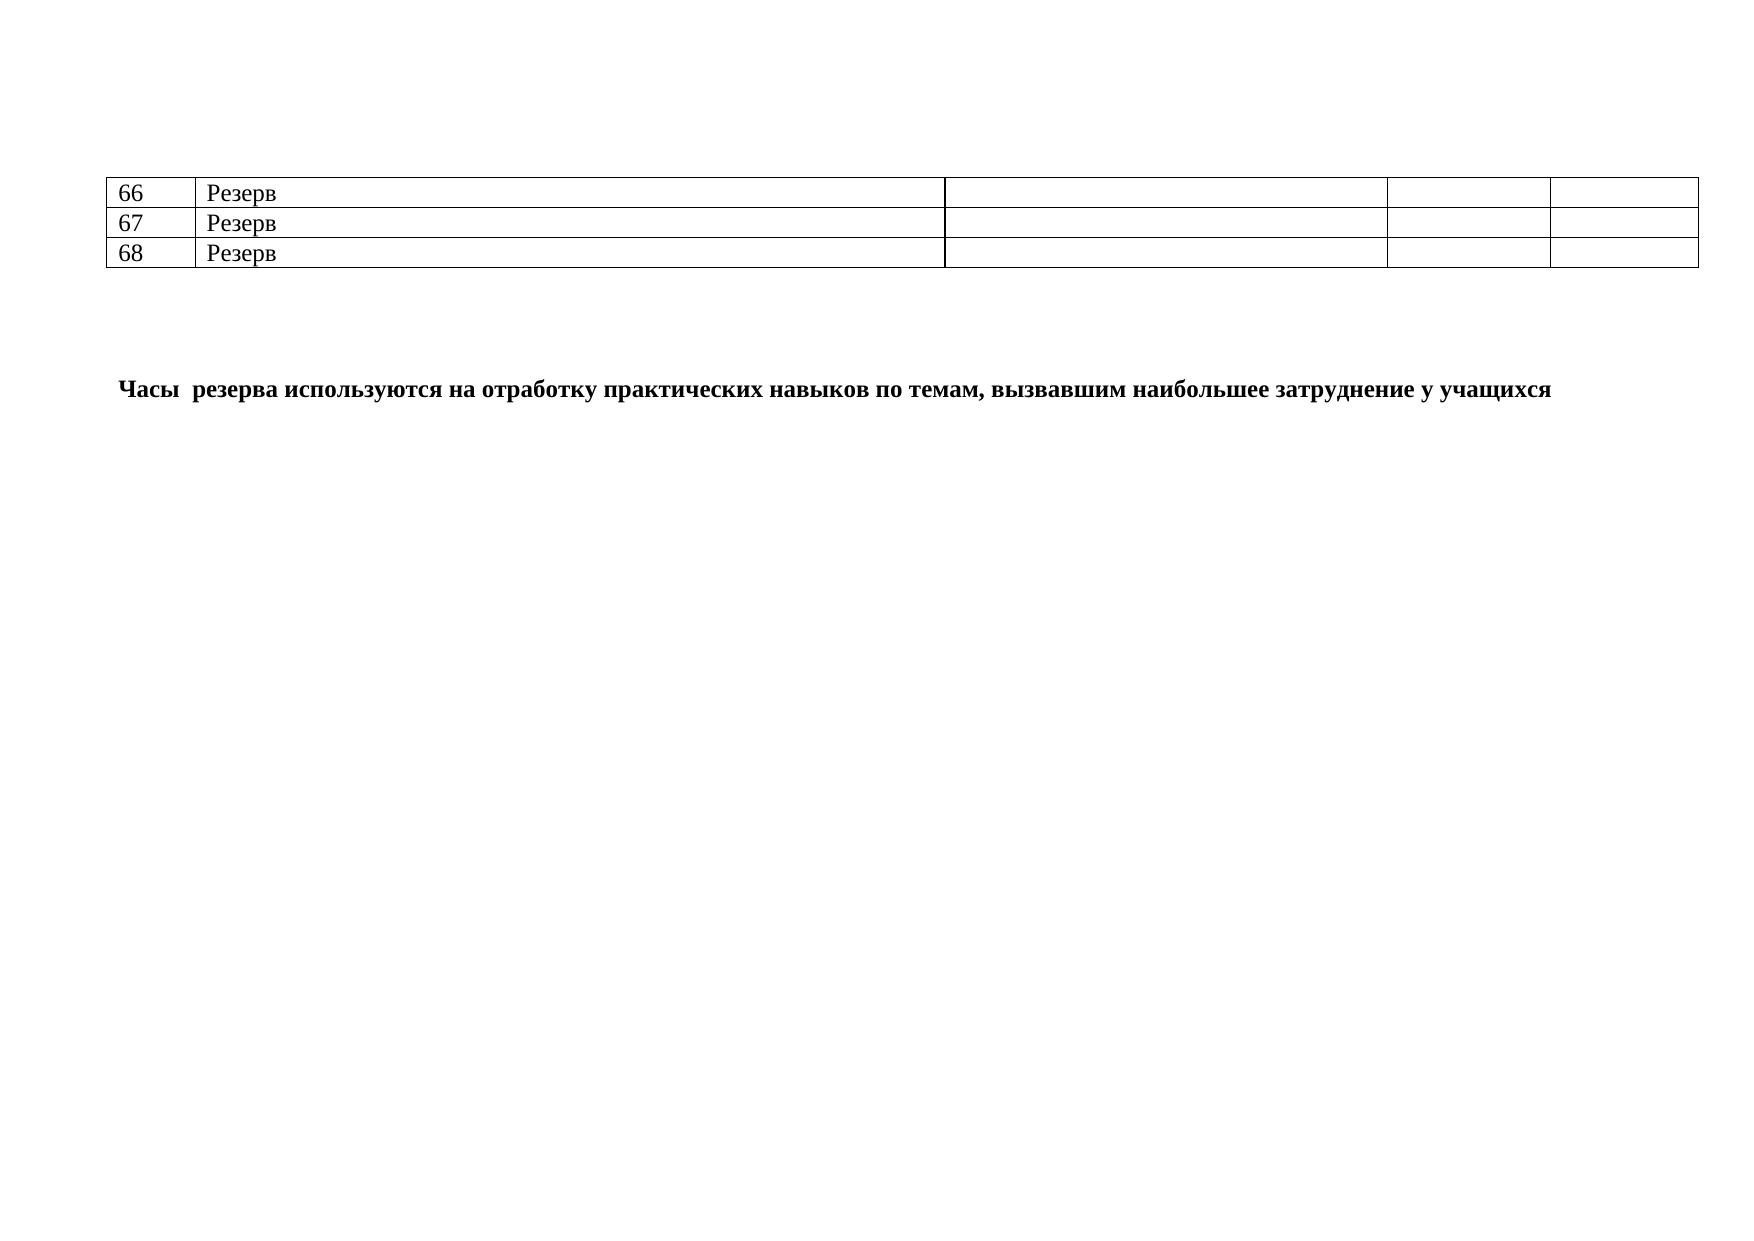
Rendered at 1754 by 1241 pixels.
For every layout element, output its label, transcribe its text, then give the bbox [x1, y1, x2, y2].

table_cell [946, 238, 1387, 267]
table_cell 67 [107, 208, 195, 237]
table_cell [1551, 238, 1698, 267]
table_cell 66 [107, 178, 195, 207]
table_cell [1388, 178, 1550, 207]
table_cell [946, 178, 1387, 207]
table_cell Резерв [196, 238, 944, 267]
table_cell [1388, 238, 1550, 267]
table_cell [1551, 208, 1698, 237]
table_cell [946, 208, 1387, 237]
table_cell [1388, 208, 1550, 237]
table_cell 68 [107, 238, 195, 267]
table_cell Резерв [196, 208, 944, 237]
text Часы резерва используются на отработку практических навыков по темам, вызвавшим наибольшее затруднение у учащихся [118, 374, 1636, 403]
table_cell [1551, 178, 1698, 207]
table_cell Резерв [196, 178, 944, 207]
